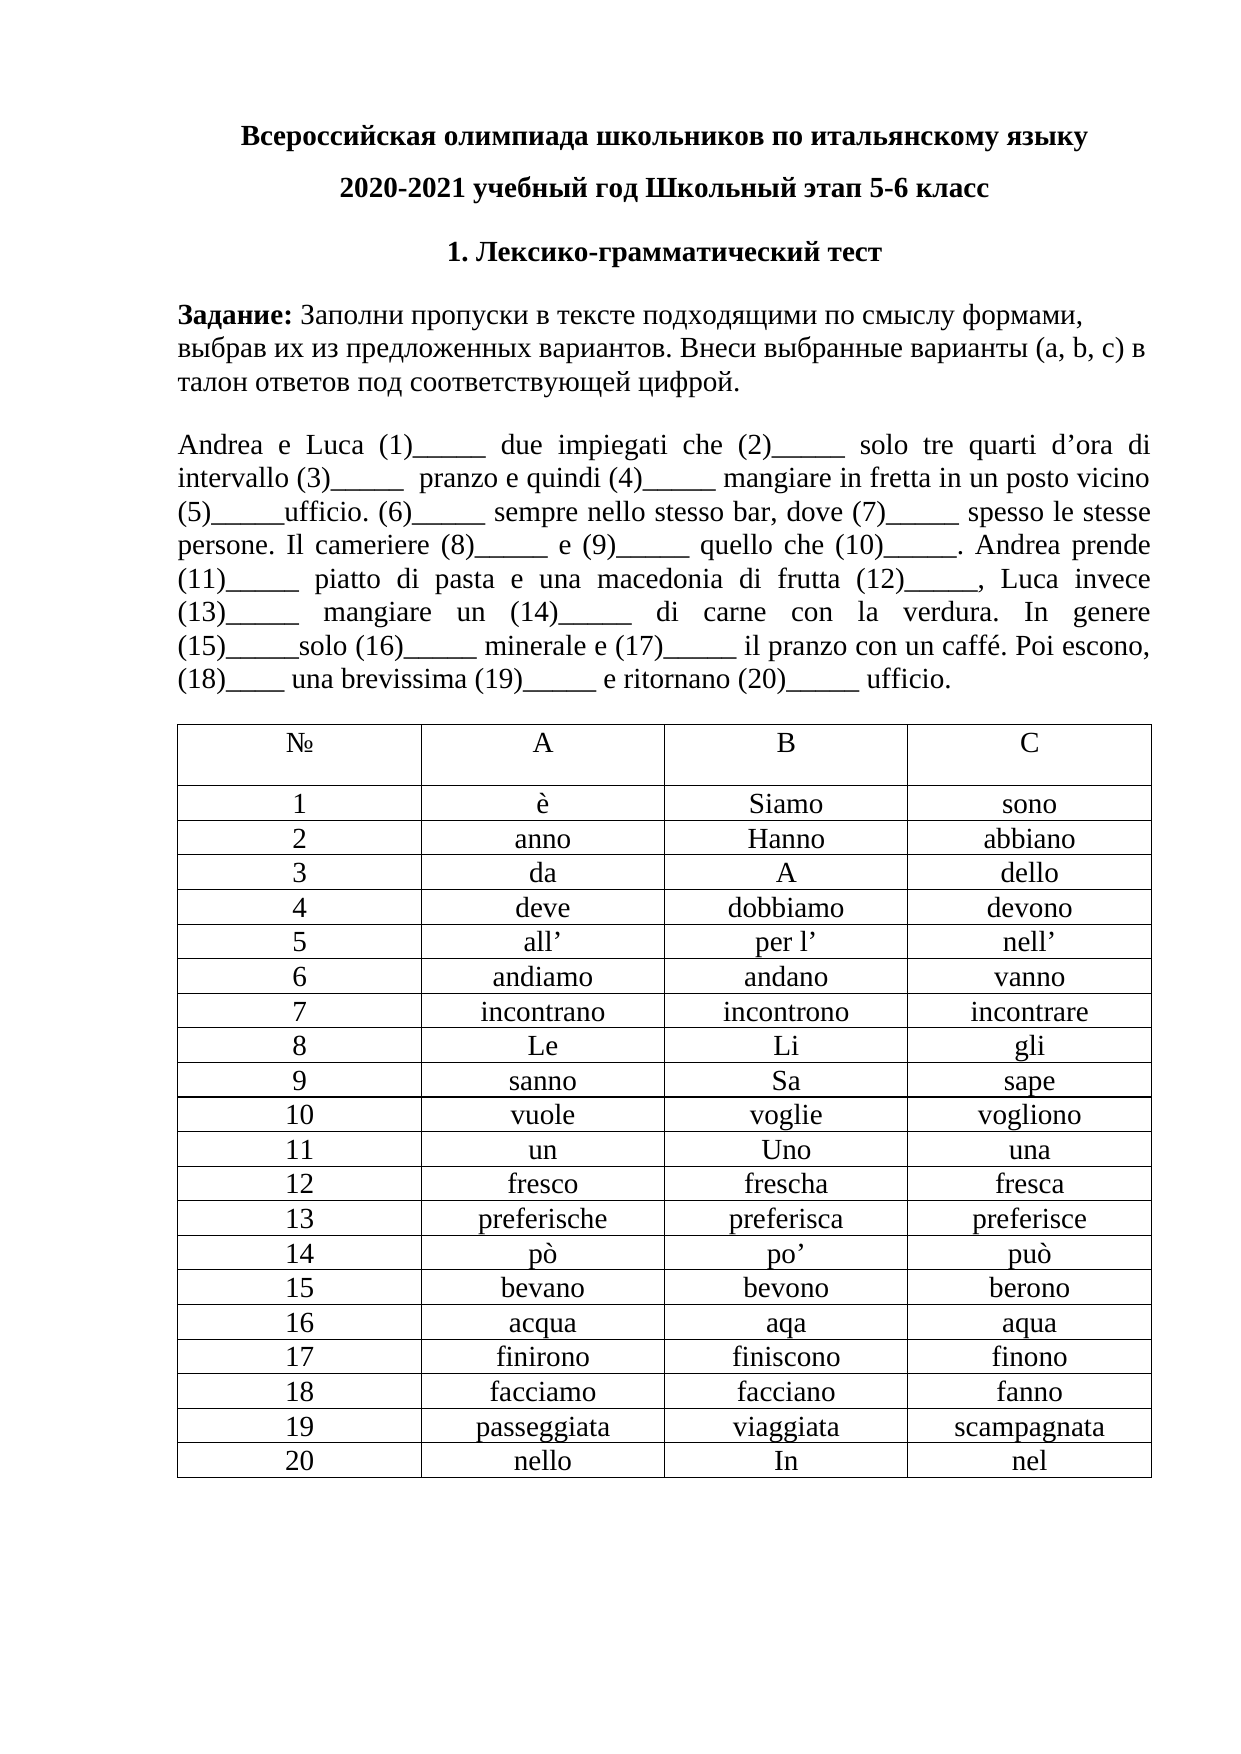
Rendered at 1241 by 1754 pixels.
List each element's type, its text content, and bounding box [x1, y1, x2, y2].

text 1. Лексико-грамматический тест [177, 234, 1152, 268]
table_cell devono [908, 890, 1151, 923]
table_cell fanno [908, 1374, 1151, 1408]
table_cell abbiano [908, 821, 1151, 854]
table_cell all’ [422, 925, 664, 958]
table_cell finirono [422, 1340, 664, 1373]
table_cell Le [422, 1028, 664, 1062]
table_cell preferische [422, 1201, 664, 1235]
table_cell Sa [665, 1063, 907, 1096]
table_cell passeggiata [422, 1409, 664, 1442]
table_cell preferisca [665, 1201, 907, 1235]
table_cell da [422, 855, 664, 889]
table_cell finiscono [665, 1340, 907, 1373]
table_cell 7 [178, 994, 421, 1027]
table_cell 18 [178, 1374, 421, 1408]
table_cell andano [665, 959, 907, 993]
table_cell In [665, 1443, 907, 1477]
table_cell po’ [665, 1236, 907, 1269]
table_cell facciano [665, 1374, 907, 1408]
text Andrea e Luca (1)_____ due impiegati che (2)_____ solo tre quarti d’ora di intervallo (3)_____ pranzo e quindi (4)_____ mangiare in fretta in un posto vicino (5)_____ufficio. (6)_____ sempre nello stesso bar, dove (7)_____ spesso le stesse persone. Il cameriere (8)_____ e (9)_____ quello che (10)_____. Andrea prende (11)_____ piatto di pasta e una macedonia di frutta (12)_____, Luca invece (13)_____ mangiare un (14)_____ di carne con la verdura. In genere (15)_____solo (16)_____ minerale e (17)_____ il pranzo con un caffé. Poi escono, (18)____ una brevissima (19)_____ e ritornano (20)_____ ufficio. [177, 427, 1152, 695]
table_cell per l’ [665, 925, 907, 958]
table_cell 3 [178, 855, 421, 889]
table_cell fresca [908, 1167, 1151, 1200]
table_header В [665, 725, 907, 785]
table_cell scampagnata [908, 1409, 1151, 1442]
table_cell voglie [665, 1098, 907, 1131]
table_cell nell’ [908, 925, 1151, 958]
table_cell 5 [178, 925, 421, 958]
table_cell 2 [178, 821, 421, 854]
table_cell andiamo [422, 959, 664, 993]
table_cell sanno [422, 1063, 664, 1096]
table_cell incontrare [908, 994, 1151, 1027]
table_cell Uno [665, 1132, 907, 1166]
table_cell anno [422, 821, 664, 854]
table_cell frescha [665, 1167, 907, 1200]
table_cell vanno [908, 959, 1151, 993]
table_cell 1 [178, 786, 421, 820]
table_header С [908, 725, 1151, 785]
text Задание: Заполни пропуски в тексте подходящими по смыслу формами, выбрав их из предложенных вариантов. Внеси выбранные варианты (a, b, c) в талон ответов под соответствующей цифрой. [177, 297, 1152, 398]
table_cell 19 [178, 1409, 421, 1442]
table_cell 6 [178, 959, 421, 993]
table_header А [422, 725, 664, 785]
table_cell viaggiata [665, 1409, 907, 1442]
table_cell 17 [178, 1340, 421, 1373]
table_cell pò [422, 1236, 664, 1269]
table_cell nello [422, 1443, 664, 1477]
table_cell gli [908, 1028, 1151, 1062]
table_cell incontrano [422, 994, 664, 1027]
table_cell un [422, 1132, 664, 1166]
table_cell Siamo [665, 786, 907, 820]
table_cell bevono [665, 1270, 907, 1304]
table_cell berono [908, 1270, 1151, 1304]
table_cell 8 [178, 1028, 421, 1062]
table_cell Hanno [665, 821, 907, 854]
table_cell dello [908, 855, 1151, 889]
table_cell dobbiamo [665, 890, 907, 923]
table_cell acqua [422, 1305, 664, 1338]
table_cell finono [908, 1340, 1151, 1373]
table_cell può [908, 1236, 1151, 1269]
table_cell incontrono [665, 994, 907, 1027]
table_cell aqua [908, 1305, 1151, 1338]
table_cell fresco [422, 1167, 664, 1200]
text 2020-2021 учебный год Школьный этап 5-6 класс [177, 170, 1152, 203]
table_cell preferisce [908, 1201, 1151, 1235]
table_cell 15 [178, 1270, 421, 1304]
table_cell aqa [665, 1305, 907, 1338]
text Всероссийская олимпиада школьников по итальянскому языку [177, 118, 1152, 152]
table_cell bevano [422, 1270, 664, 1304]
table_cell 14 [178, 1236, 421, 1269]
table_cell vuole [422, 1098, 664, 1131]
table_cell sape [908, 1063, 1151, 1096]
table_cell nel [908, 1443, 1151, 1477]
table_cell facciamo [422, 1374, 664, 1408]
table_cell è [422, 786, 664, 820]
table_cell 10 [178, 1098, 421, 1131]
table_cell 16 [178, 1305, 421, 1338]
table_header № [178, 725, 421, 785]
table_cell una [908, 1132, 1151, 1166]
table_cell 4 [178, 890, 421, 923]
table_cell sono [908, 786, 1151, 820]
table_cell deve [422, 890, 664, 923]
table_cell vogliono [908, 1098, 1151, 1131]
table_cell 20 [178, 1443, 421, 1477]
table_cell 12 [178, 1167, 421, 1200]
table_cell 13 [178, 1201, 421, 1235]
table_cell 11 [178, 1132, 421, 1166]
table_cell A [665, 855, 907, 889]
table_cell 9 [178, 1063, 421, 1096]
table_cell Li [665, 1028, 907, 1062]
